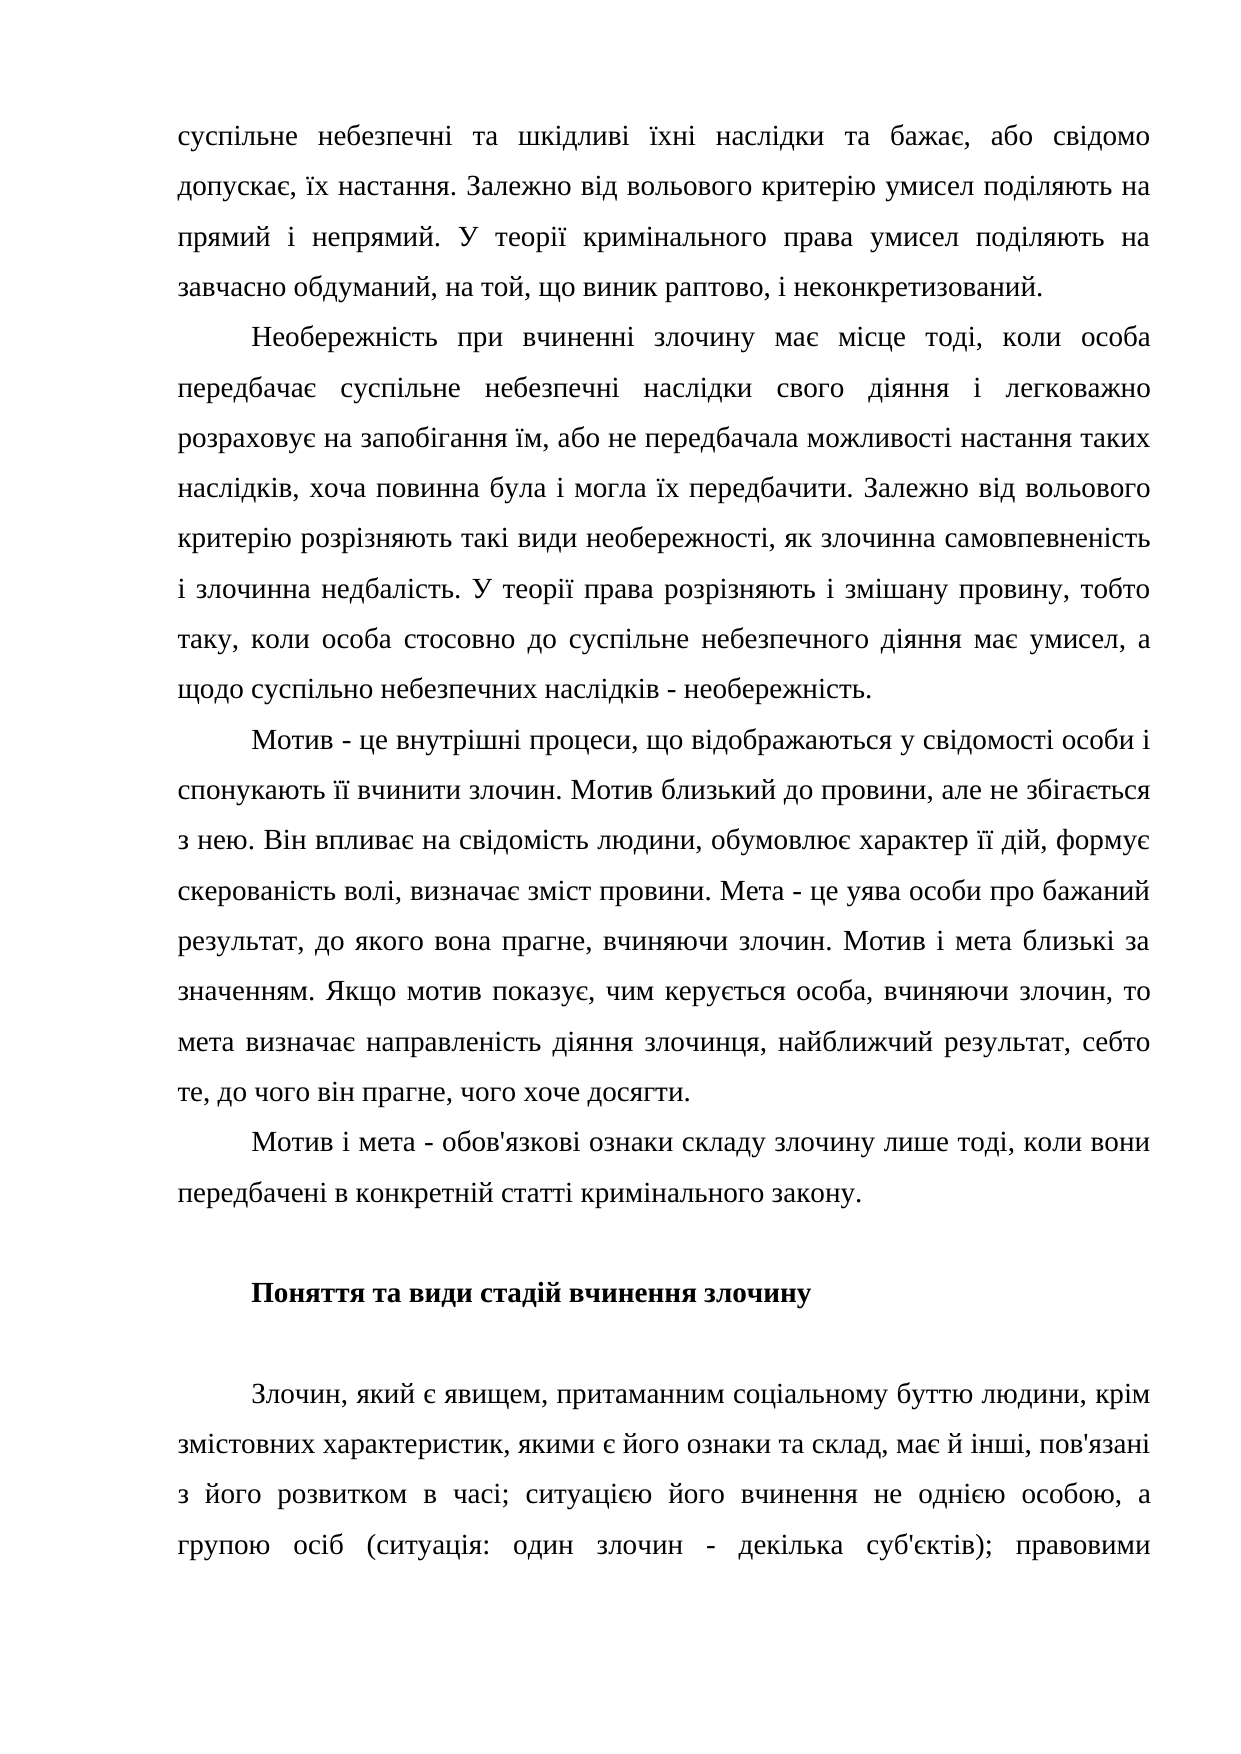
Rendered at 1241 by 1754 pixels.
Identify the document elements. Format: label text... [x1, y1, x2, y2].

text Необережність при вчиненні злочину має місце тоді, коли особа передбачає суспільне небезпечні наслідки свого діяння і легковажно розраховує на запобігання їм, або не передбачала можливості настання таких наслідків, хоча повинна була і могла їх передбачити. Залежно від вольового критерію розрізняють такі види необережності, як злочинна самовпевненість і злочинна недбалість. У теорії права розрізняють і змішану провину, тобто таку, коли особа стосовно до суспільне небезпечного діяння має умисел, а щодо суспільно небезпечних наслідків - необережність. [177, 319, 1152, 705]
text Мотив - це внутрішні процеси, що відображаються у свідомості особи і спонукають її вчинити злочин. Мотив близький до провини, але не збігається з нею. Він впливає на свідомість людини, обумовлює характер її дій, формує скерованість волі, визначає зміст провини. Мета - це уява особи про бажаний результат, до якого вона прагне, вчиняючи злочин. Мотив і мета близькі за значенням. Якщо мотив показує, чим керується особа, вчиняючи злочин, то мета визначає направленість діяння злочинця, найближчий результат, себто те, до чого він прагне, чого хоче досягти. [177, 722, 1152, 1108]
text Мотив і мета - обов'язкові ознаки складу злочину лише тоді, коли вони передбачені в конкретній статті кримінального закону. [177, 1124, 1152, 1208]
text Поняття та види стадій вчинення злочину [177, 1275, 1152, 1309]
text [177, 118, 1152, 303]
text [177, 1376, 1152, 1560]
